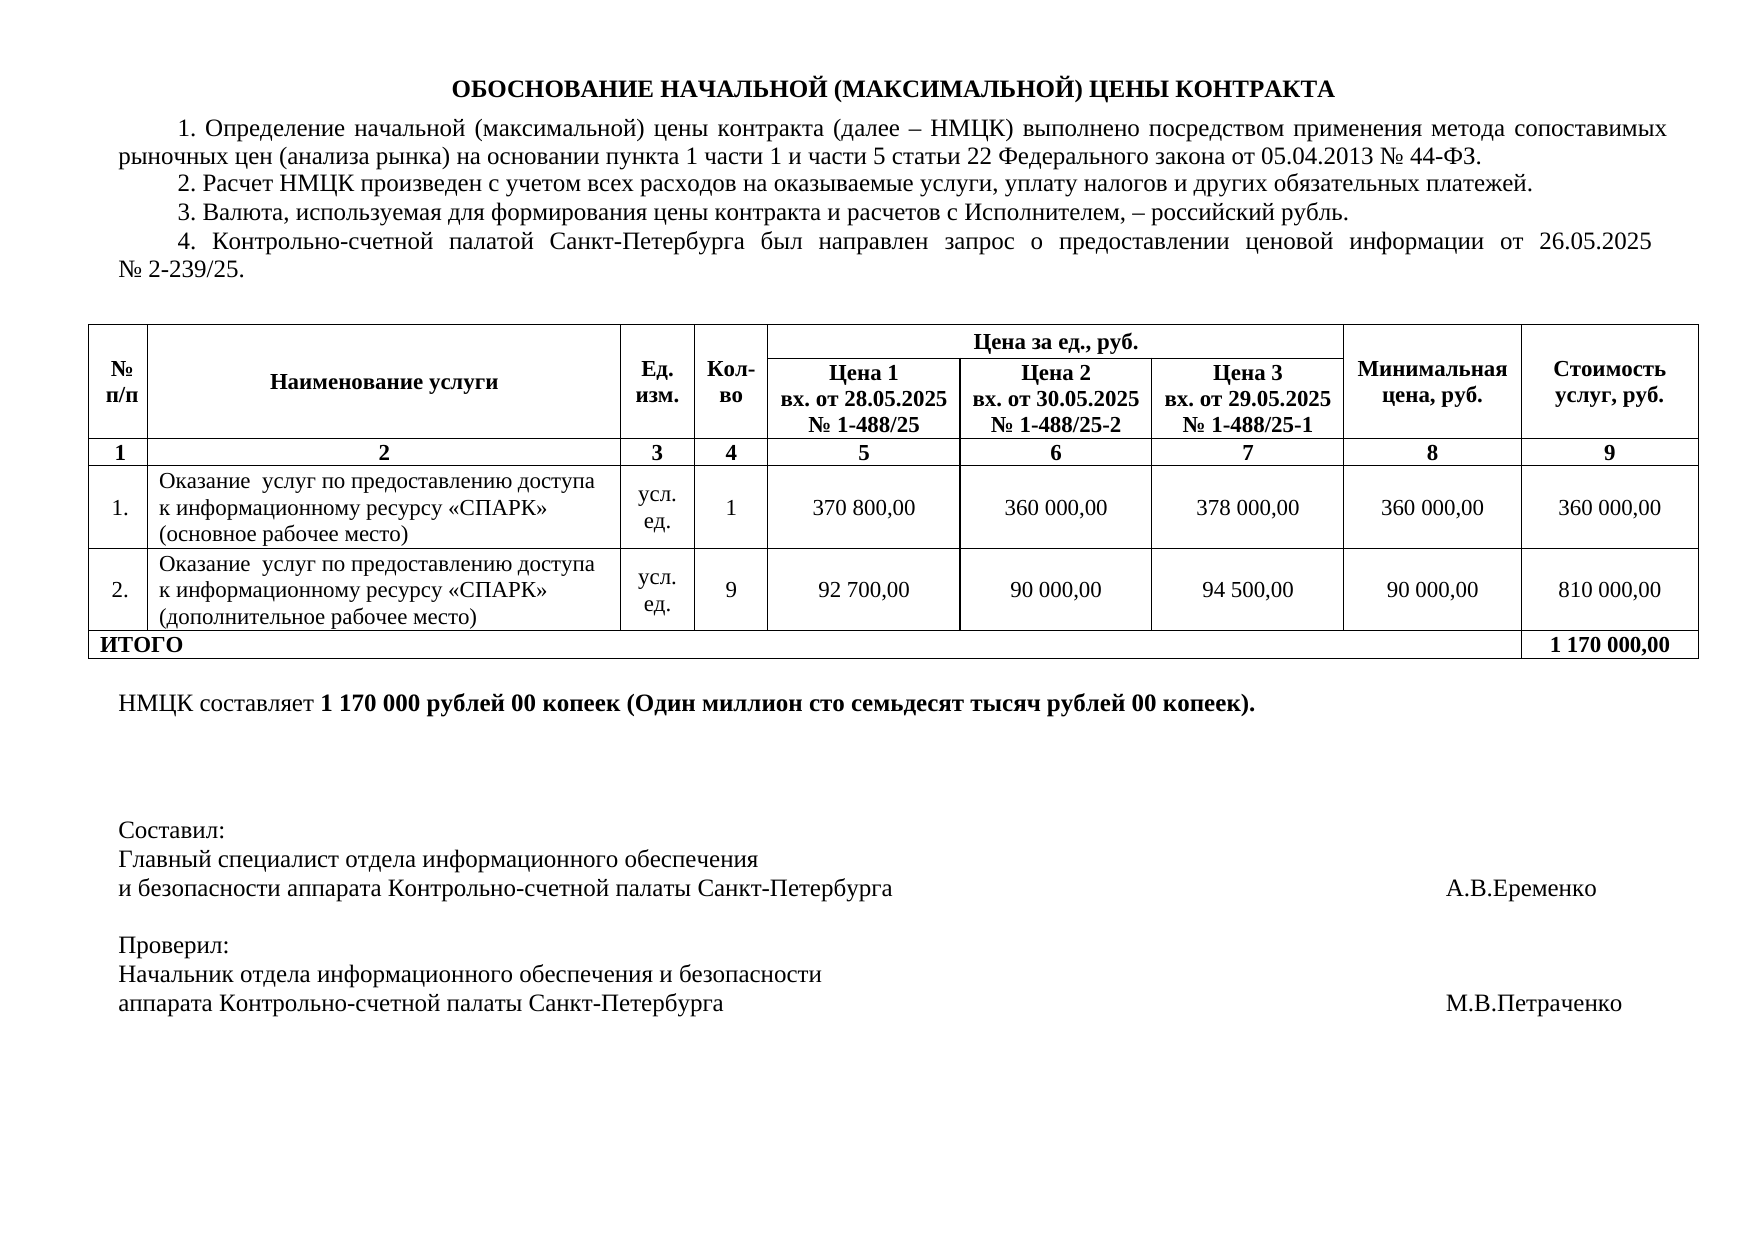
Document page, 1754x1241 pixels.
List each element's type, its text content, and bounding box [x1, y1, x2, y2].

table_header Цена за ед., руб. [768, 325, 1343, 357]
text 2. Расчет НМЦК произведен с учетом всех расходов на оказываемые услуги, уплату налогов и других обязательных платежей. [118, 170, 1668, 197]
table_header Кол-во [695, 325, 767, 438]
table_cell 5 [768, 439, 959, 465]
table_cell Оказание услуг по предоставлению доступа к информационному ресурсу «СПАРК» (дополнительное рабочее место) [148, 549, 620, 630]
text Главный специалист отдела информационного обеспечения [118, 844, 1668, 873]
text Составил: [118, 815, 1668, 844]
table_cell 9 [695, 549, 767, 630]
table_cell 2. [89, 549, 147, 630]
table_header Минимальная цена, руб. [1344, 325, 1521, 438]
table_header Наименование услуги [148, 325, 620, 438]
table_cell 3 [621, 439, 694, 465]
table_cell Цена 3 вх. от 29.05.2025 № 1-488/25-1 [1152, 359, 1343, 438]
table_cell 90 000,00 [1344, 549, 1521, 630]
text Проверил: [118, 930, 1668, 959]
table_cell 810 000,00 [1522, 549, 1698, 630]
table_cell 90 000,00 [961, 549, 1151, 630]
table_cell 370 800,00 [768, 466, 959, 548]
table_cell 92 700,00 [768, 549, 959, 630]
table_cell 1 [695, 466, 767, 548]
table_cell 94 500,00 [1152, 549, 1343, 630]
table_cell Оказание услуг по предоставлению доступа к информационному ресурсу «СПАРК» (основное рабочее место) [148, 466, 620, 548]
table_cell Цена 2 вх. от 30.05.2025 № 1-488/25-2 [961, 359, 1151, 438]
table_cell усл. ед. [621, 549, 694, 630]
table_cell 360 000,00 [961, 466, 1151, 548]
table_cell 1 [89, 439, 147, 465]
table_header № п/п [89, 325, 147, 438]
table_cell 6 [961, 439, 1151, 465]
table_cell 1. [89, 466, 147, 548]
text аппарата Контрольно-счетной палаты Санкт-Петербурга М.В.Петраченко [118, 988, 1668, 1016]
text 4. Контрольно-счетной палатой Санкт-Петербурга был направлен запрос о предоставлении ценовой информации от 26.05.2025 № 2-239/25. [118, 226, 1668, 283]
table_cell 360 000,00 [1522, 466, 1698, 548]
text НМЦК составляет 1 170 000 рублей 00 копеек (Один миллион сто семьдесят тысяч рублей 00 копеек). [118, 688, 1668, 716]
table_header Ед. изм. [621, 325, 694, 438]
table_cell 4 [695, 439, 767, 465]
table_cell 8 [1344, 439, 1521, 465]
table_cell усл. ед. [621, 466, 694, 548]
text 1. Определение начальной (максимальной) цены контракта (далее – НМЦК) выполнено посредством применения метода сопоставимых рыночных цен (анализа рынка) на основании пункта 1 части 1 и части 5 статьи 22 Федерального закона от 05.04.2013 № 44-ФЗ. [118, 115, 1668, 170]
table_cell 1 170 000,00 [1522, 631, 1698, 658]
text ОБОСНОВАНИЕ НАЧАЛЬНОЙ (МАКСИМАЛЬНОЙ) ЦЕНЫ КОНТРАКТА [118, 74, 1668, 103]
table_cell ИТОГО [89, 631, 1521, 658]
table_cell 2 [148, 439, 620, 465]
table_header Стоимость услуг, руб. [1522, 325, 1698, 438]
table_cell 7 [1152, 439, 1343, 465]
text 3. Валюта, используемая для формирования цены контракта и расчетов с Исполнителем, – российский рубль. [118, 197, 1668, 226]
table_cell 378 000,00 [1152, 466, 1343, 548]
table_cell 360 000,00 [1344, 466, 1521, 548]
table_cell 9 [1522, 439, 1698, 465]
text и безопасности аппарата Контрольно-счетной палаты Санкт-Петербурга А.В.Еременко [118, 873, 1668, 901]
table_cell Цена 1 вх. от 28.05.2025 № 1-488/25 [768, 359, 959, 438]
text Начальник отдела информационного обеспечения и безопасности [118, 959, 1668, 988]
